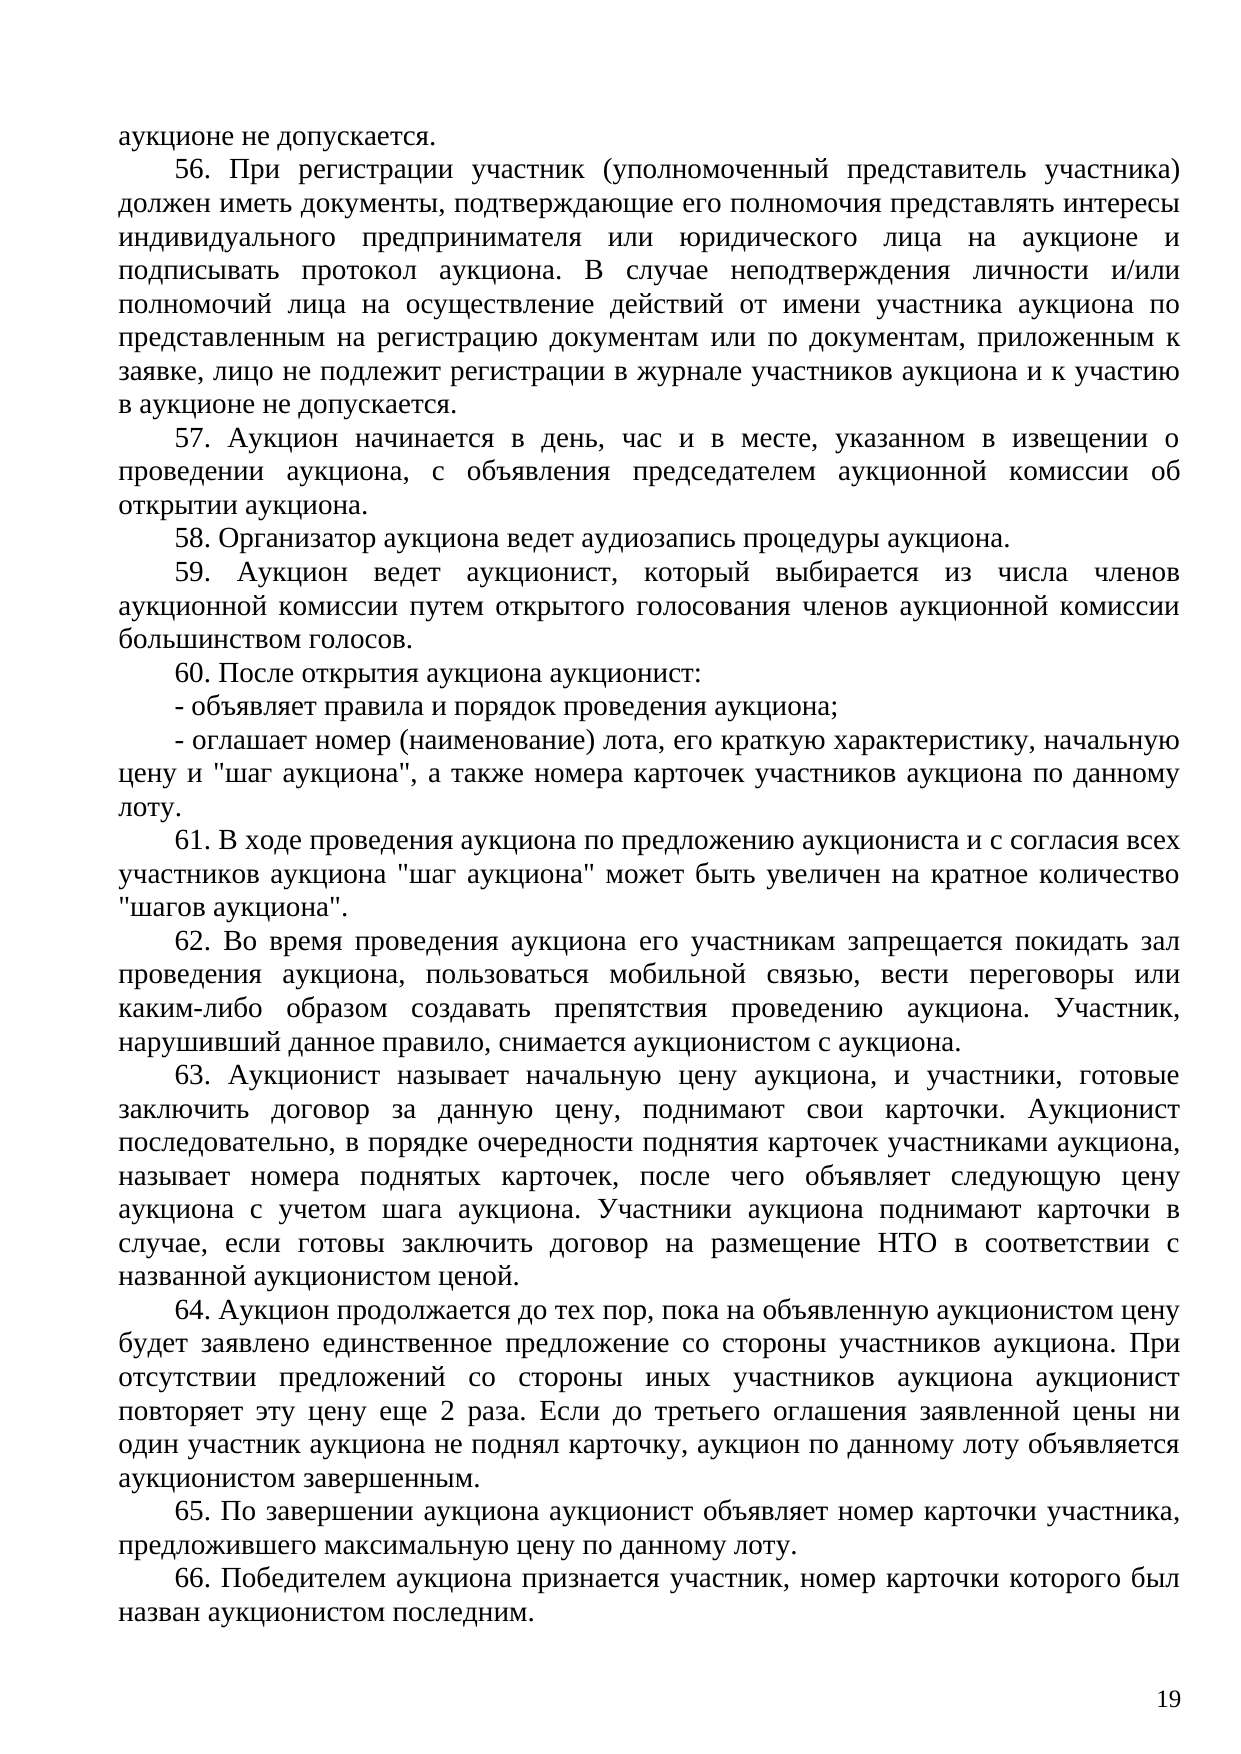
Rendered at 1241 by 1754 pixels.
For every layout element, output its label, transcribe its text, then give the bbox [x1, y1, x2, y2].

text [118, 118, 1181, 152]
text 64. Аукцион продолжается до тех пор, пока на объявленную аукционистом цену будет заявлено единственное предложение со стороны участников аукциона. При отсутствии предложений со стороны иных участников аукциона аукционист повторяет эту цену еще 2 раза. Если до третьего оглашения заявленной цены ни один участник аукциона не поднял карточку, аукцион по данному лоту объявляется аукционистом завершенным. [118, 1292, 1181, 1493]
text - оглашает номер (наименование) лота, его краткую характеристику, начальную цену и "шаг аукциона", а также номера карточек участников аукциона по данному лоту. [118, 722, 1181, 822]
text 66. Победителем аукциона признается участник, номер карточки которого был назван аукционистом последним. [118, 1560, 1181, 1627]
text 59. Аукцион ведет аукционист, который выбирается из числа членов аукционной комиссии путем открытого голосования членов аукционной комиссии большинством голосов. [118, 554, 1181, 655]
text - объявляет правила и порядок проведения аукциона; [118, 688, 1181, 722]
text 61. В ходе проведения аукциона по предложению аукциониста и с согласия всех участников аукциона "шаг аукциона" может быть увеличен на кратное количество "шагов аукциона". [118, 822, 1181, 923]
text 63. Аукционист называет начальную цену аукциона, и участники, готовые заключить договор за данную цену, поднимают свои карточки. Аукционист последовательно, в порядке очередности поднятия карточек участниками аукциона, называет номера поднятых карточек, после чего объявляет следующую цену аукциона с учетом шага аукциона. Участники аукциона поднимают карточки в случае, если готовы заключить договор на размещение НТО в соответствии с названной аукционистом ценой. [118, 1057, 1181, 1292]
text 65. По завершении аукциона аукционист объявляет номер карточки участника, предложившего максимальную цену по данному лоту. [118, 1493, 1181, 1560]
text 57. Аукцион начинается в день, час и в месте, указанном в извещении о проведении аукциона, с объявления председателем аукционной комиссии об открытии аукциона. [118, 420, 1181, 521]
text 58. Организатор аукциона ведет аудиозапись процедуры аукциона. [118, 521, 1181, 554]
text 60. После открытия аукциона аукционист: [118, 655, 1181, 688]
text 56. При регистрации участник (уполномоченный представитель участника) должен иметь документы, подтверждающие его полномочия представлять интересы индивидуального предпринимателя или юридического лица на аукционе и подписывать протокол аукциона. В случае неподтверждения личности и/или полномочий лица на осуществление действий от имени участника аукциона по представленным на регистрацию документам или по документам, приложенным к заявке, лицо не подлежит регистрации в журнале участников аукциона и к участию в аукционе не допускается. [118, 152, 1181, 420]
text 62. Во время проведения аукциона его участникам запрещается покидать зал проведения аукциона, пользоваться мобильной связью, вести переговоры или каким-либо образом создавать препятствия проведению аукциона. Участник, нарушивший данное правило, снимается аукционистом с аукциона. [118, 923, 1181, 1057]
